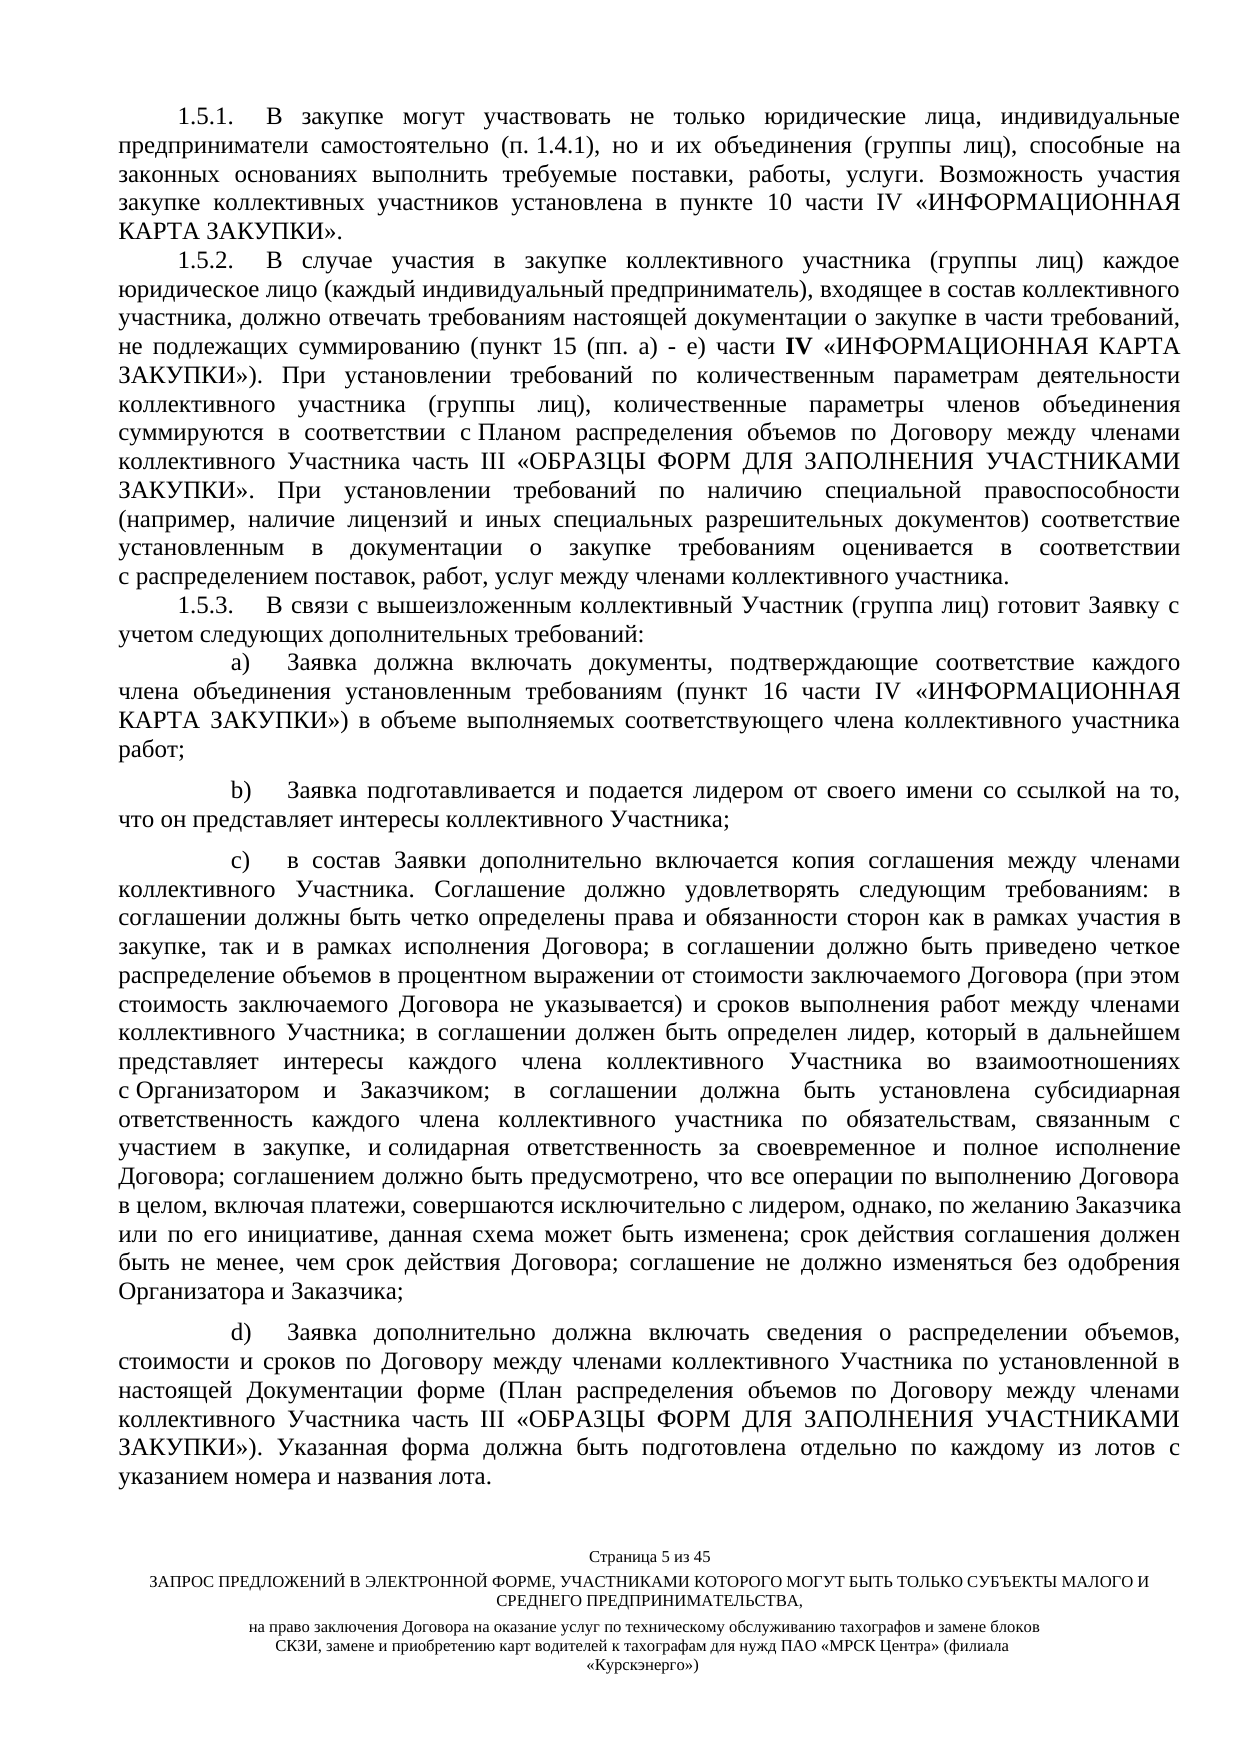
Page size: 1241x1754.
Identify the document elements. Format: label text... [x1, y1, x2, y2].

list Заявка подготавливается и подается лидером от своего имени со ссылкой на то, что он представляет интересы коллективного Участника; [118, 775, 1181, 832]
list в состав Заявки дополнительно включается копия соглашения между членами коллективного Участника. Соглашение должно удовлетворять следующим требованиям: в соглашении должны быть четко определены права и обязанности сторон как в рамках участия в закупке, так и в рамках исполнения Договора; в соглашении должно быть приведено четкое распределение объемов в процентном выражении от стоимости заключаемого Договора (при этом стоимость заключаемого Договора не указывается) и сроков выполнения работ между членами коллективного Участника; в соглашении должен быть определен лидер, который в дальнейшем представляет интересы каждого члена коллективного Участника во взаимоотношениях с Организатором и Заказчиком; в соглашении должна быть установлена субсидиарная ответственность каждого члена коллективного участника по обязательствам, связанным с участием в закупке, и солидарная ответственность за своевременное и полное исполнение Договора; соглашением должно быть предусмотрено, что все операции по выполнению Договора в целом, включая платежи, совершаются исключительно с лидером, однако, по желанию Заказчика или по его инициативе, данная схема может быть изменена; срок действия соглашения должен быть не менее, чем срок действия Договора; соглашение не должно изменяться без одобрения Организатора и Заказчика; [118, 845, 1181, 1305]
list Заявка дополнительно должна включать сведения о распределении объемов, стоимости и сроков по Договору между членами коллективного Участника по установленной в настоящей Документации форме (План распределения объемов по Договору между членами коллективного Участника часть III «ОБРАЗЦЫ ФОРМ ДЛЯ ЗАПОЛНЕНИЯ УЧАСТНИКАМИ ЗАКУПКИ»). Указанная форма должна быть подготовлена отдельно по каждому из лотов с указанием номера и названия лота. [118, 1317, 1181, 1490]
list Заявка должна включать документы, подтверждающие соответствие каждого члена объединения установленным требованиям (пункт 16 части IV «ИНФОРМАЦИОННАЯ КАРТА ЗАКУПКИ») в объеме выполняемых соответствующего члена коллективного участника работ; [118, 647, 1181, 762]
subtitle В случае участия в закупке коллективного участника (группы лиц) каждое юридическое лицо (каждый индивидуальный предприниматель), входящее в состав коллективного участника, должно отвечать требованиям настоящей документации о закупке в части требований, не подлежащих суммированию (пункт 15 (пп. а) - е) части IV «ИНФОРМАЦИОННАЯ КАРТА ЗАКУПКИ»). При установлении требований по количественным параметрам деятельности коллективного участника (группы лиц), количественные параметры членов объединения суммируются в соответствии с Планом распределения объемов по Договору между членами коллективного Участника часть III «ОБРАЗЦЫ ФОРМ ДЛЯ ЗАПОЛНЕНИЯ УЧАСТНИКАМИ ЗАКУПКИ». При установлении требований по наличию специальной правоспособности (например, наличие лицензий и иных специальных разрешительных документов) соответствие установленным в документации о закупке требованиям оценивается в соответствии с распределением поставок, работ, услуг между членами коллективного участника. [118, 245, 1181, 590]
subtitle В связи с вышеизложенным коллективный Участник (группа лиц) готовит Заявку с учетом следующих дополнительных требований: [118, 590, 1181, 647]
subtitle В закупке могут участвовать не только юридические лица, индивидуальные предприниматели самостоятельно (п. 1.4.1), но и их объединения (группы лиц), способные на законных основаниях выполнить требуемые поставки, работы, услуги. Возможность участия закупке коллективных участников установлена в пункте 10 части IV «ИНФОРМАЦИОННАЯ КАРТА ЗАКУПКИ». [118, 101, 1181, 245]
